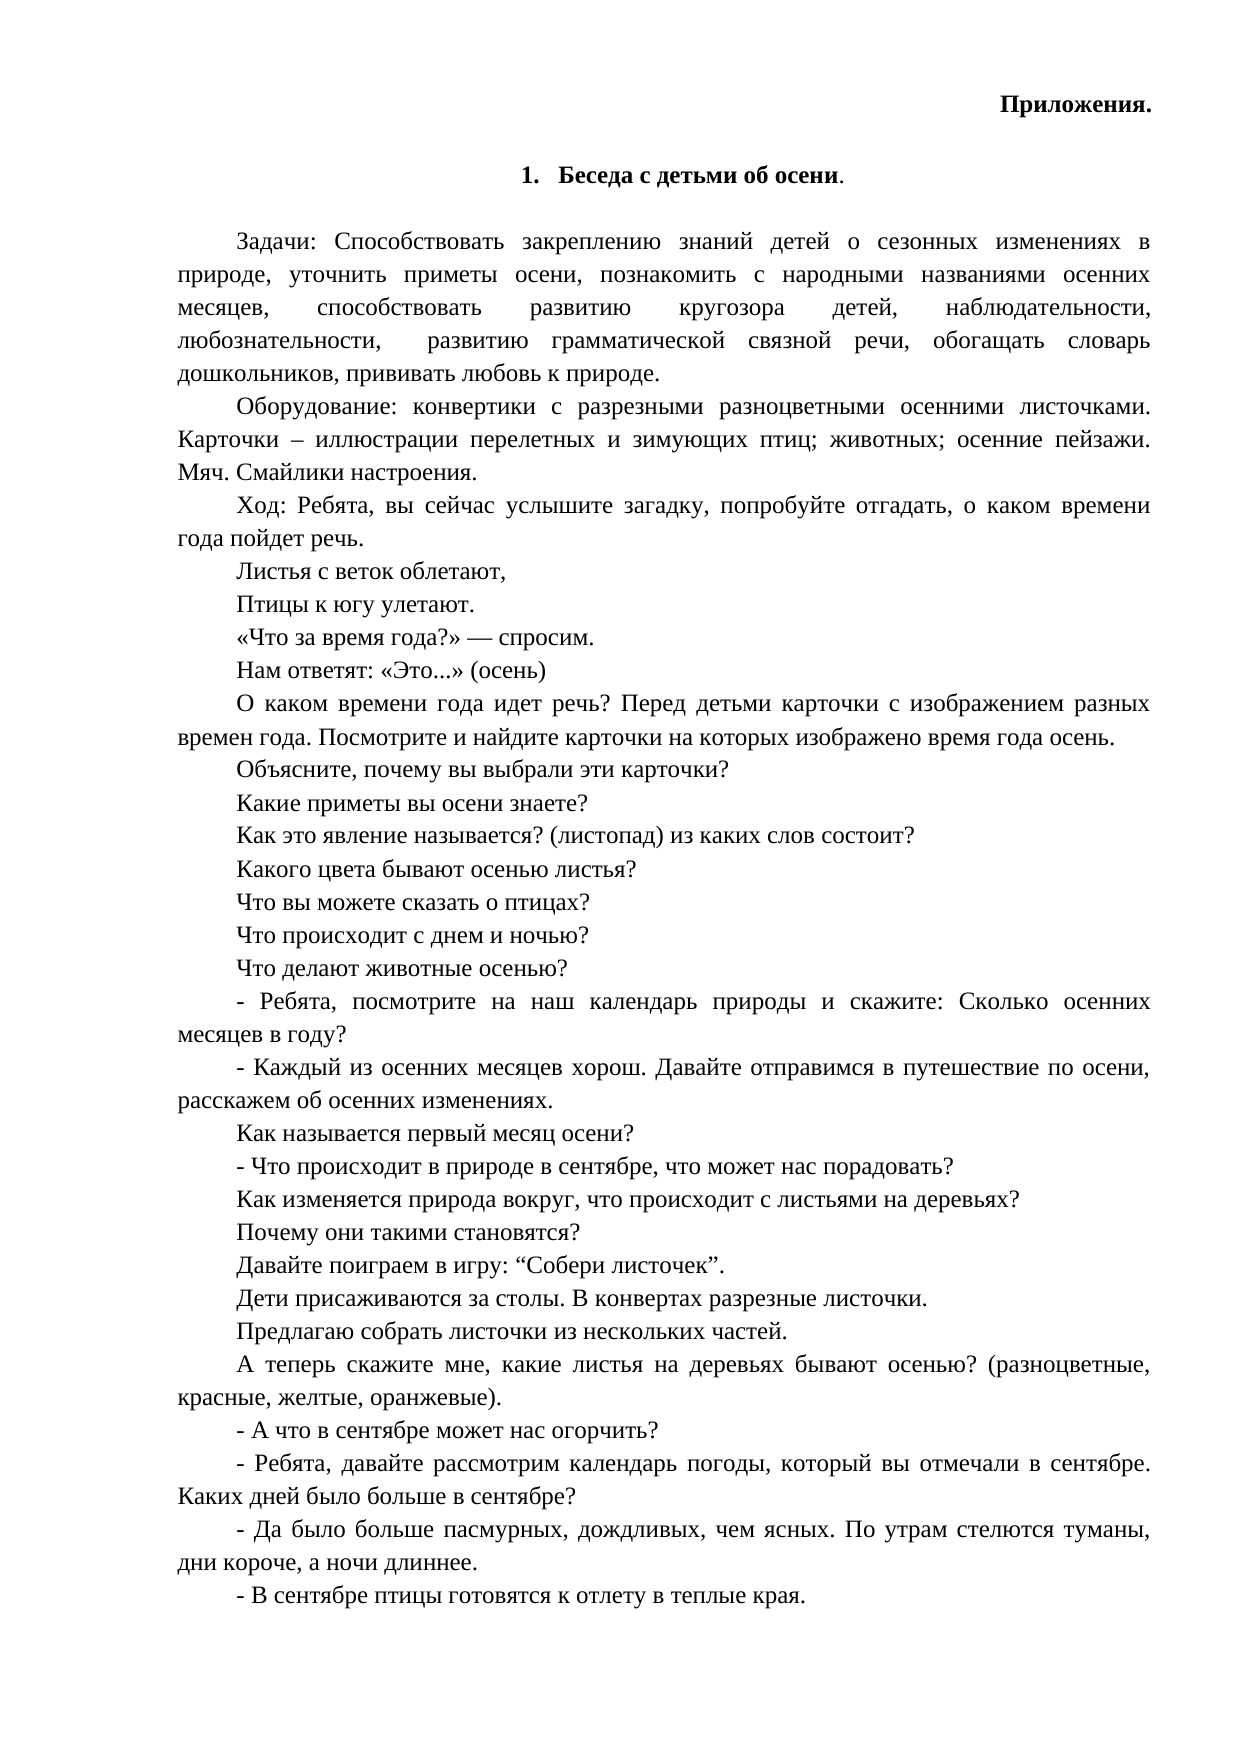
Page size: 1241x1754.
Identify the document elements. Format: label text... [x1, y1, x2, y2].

text Какие приметы вы осени знаете? [177, 788, 1152, 816]
text Что происходит с днем и ночью? [177, 920, 1152, 948]
text Давайте поиграем в игру: “Собери листочек”. [177, 1250, 1152, 1279]
text А теперь скажите мне, какие листья на деревьях бывают осенью? (разноцветные, красные, желтые, оранжевые). [177, 1349, 1152, 1411]
text Дети присаживаются за столы. В конвертах разрезные листочки. [177, 1283, 1152, 1312]
text Задачи: Способствовать закреплению знаний детей о сезонных изменениях в природе, уточнить приметы осени, познакомить с народными названиями осенних месяцев, способствовать развитию кругозора детей, наблюдательности, любознательности, развитию грамматической связной речи, обогащать словарь дошкольников, прививать любовь к природе. [177, 226, 1152, 387]
text - Каждый из осенних месяцев хорош. Давайте отправимся в путешествие по осени, расскажем об осенних изменениях. [177, 1052, 1152, 1113]
text Листья с веток облетают, [177, 556, 1152, 585]
text Что вы можете сказать о птицах? [177, 887, 1152, 915]
text Птицы к югу улетают. [177, 589, 1152, 618]
text - Ребята, посмотрите на наш календарь природы и скажите: Сколько осенних месяцев в году? [177, 986, 1152, 1047]
text Оборудование: конвертики с разрезными разноцветными осенними листочками. Карточки – иллюстрации перелетных и зимующих птиц; животных; осенние пейзажи. Мяч. Смайлики настроения. [177, 391, 1152, 486]
list Беседа с детьми об осени. [213, 160, 1152, 189]
text Что делают животные осенью? [177, 953, 1152, 981]
text «Что за время года?» — спросим. [177, 622, 1152, 651]
text - Да было больше пасмурных, дождливых, чем ясных. По утрам стелются туманы, дни короче, а ночи длиннее. [177, 1514, 1152, 1576]
text Как изменяется природа вокруг, что происходит с листьями на деревьях? [177, 1184, 1152, 1213]
text Как называется первый месяц осени? [177, 1118, 1152, 1147]
text О каком времени года идет речь? Перед детьми карточки с изображением разных времен года. Посмотрите и найдите карточки на которых изображено время года осень. [177, 688, 1152, 750]
text Предлагаю собрать листочки из нескольких частей. [177, 1316, 1152, 1345]
text Какого цвета бывают осенью листья? [177, 854, 1152, 882]
text Как это явление называется? (листопад) из каких слов состоит? [177, 821, 1152, 849]
text Приложения. [177, 89, 1152, 117]
text - А что в сентябре может нас огорчить? [177, 1415, 1152, 1444]
text - Ребята, давайте рассмотрим календарь погоды, который вы отмечали в сентябре. Каких дней было больше в сентябре? [177, 1448, 1152, 1510]
text Почему они такими становятся? [177, 1217, 1152, 1246]
text - Что происходит в природе в сентябре, что может нас порадовать? [177, 1151, 1152, 1179]
text - В сентябре птицы готовятся к отлету в теплые края. [177, 1580, 1152, 1609]
text Нам ответят: «Это...» (осень) [177, 656, 1152, 684]
text Объясните, почему вы выбрали эти карточки? [177, 754, 1152, 783]
text Ход: Ребята, вы сейчас услышите загадку, попробуйте отгадать, о каком времени года пойдет речь. [177, 490, 1152, 552]
